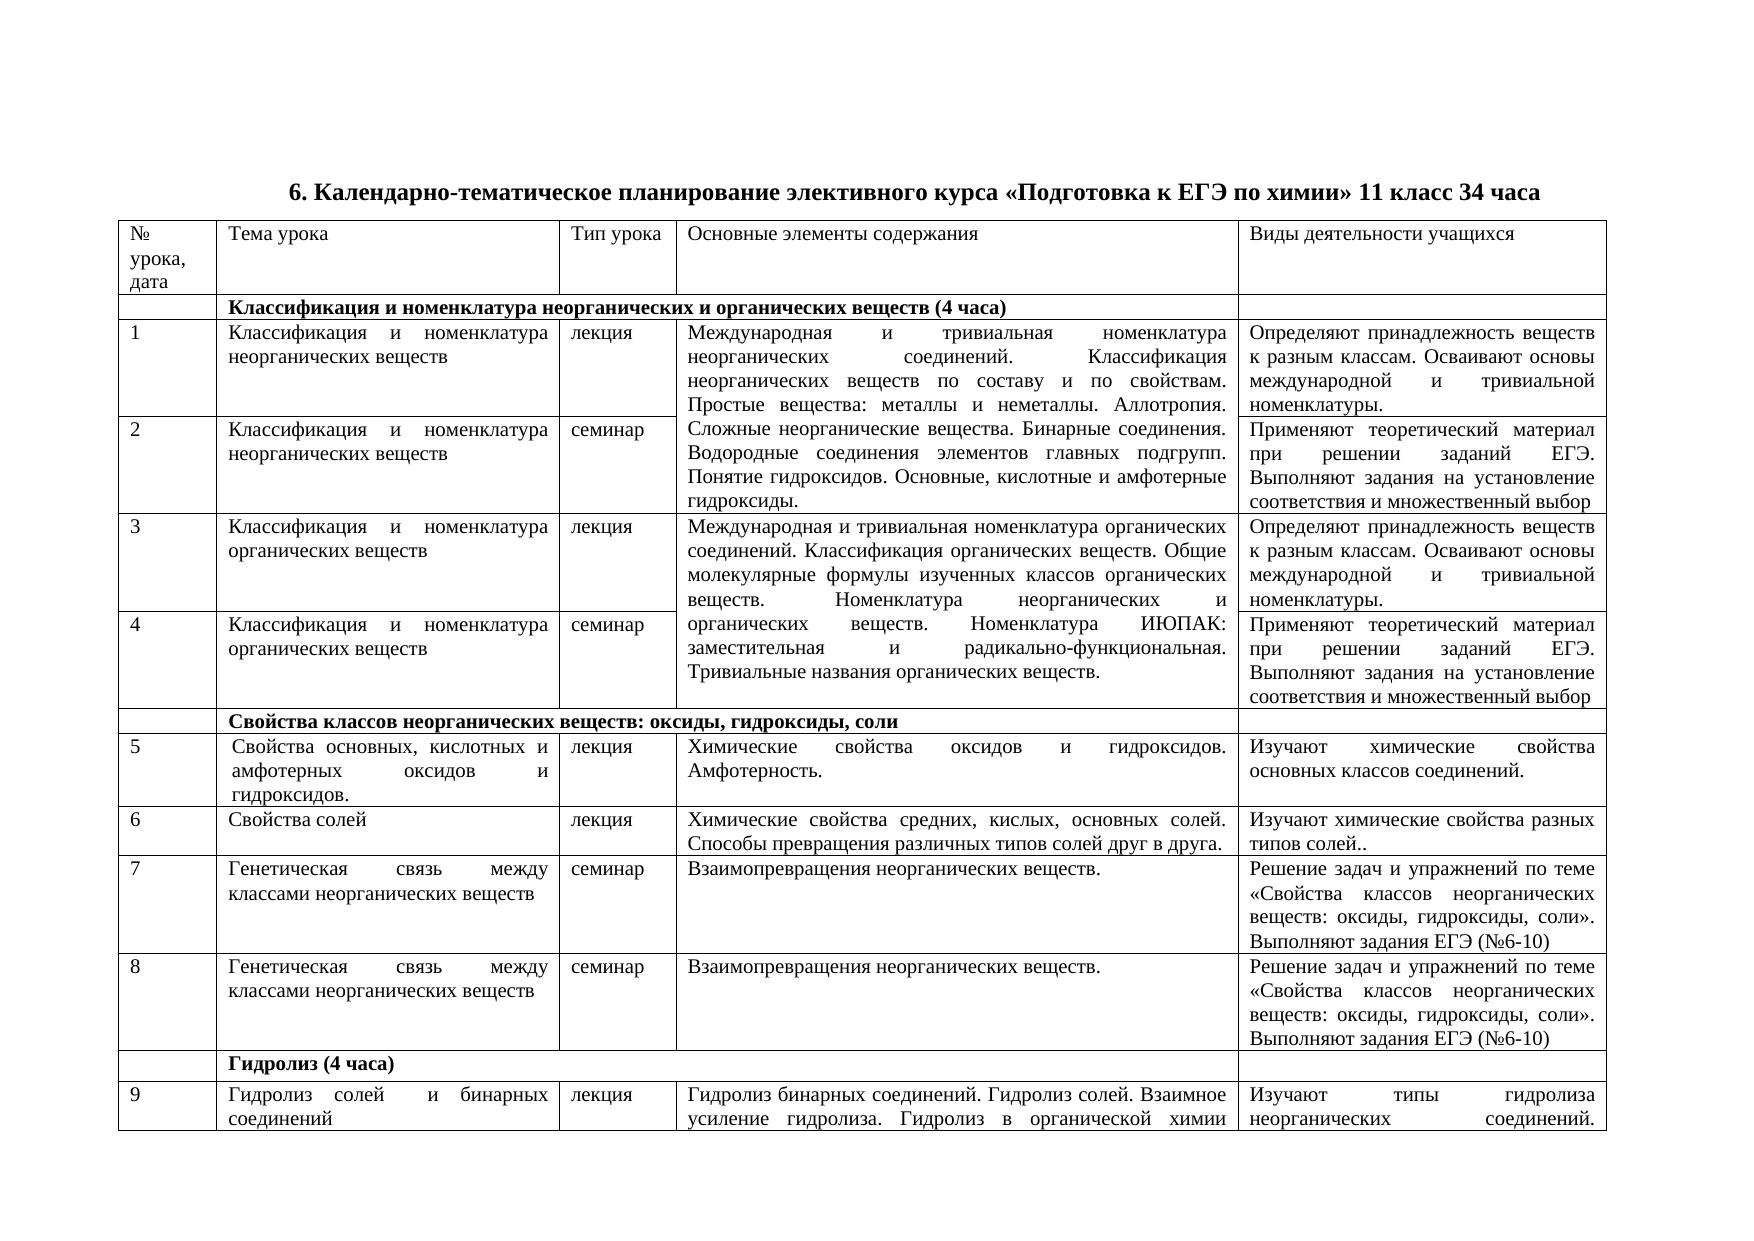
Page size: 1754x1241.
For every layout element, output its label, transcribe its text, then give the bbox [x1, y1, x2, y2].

table_header Основные элементы содержания [677, 221, 1238, 293]
table_cell семинар [560, 612, 676, 708]
table_cell 2 [119, 417, 216, 513]
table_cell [677, 1082, 1238, 1130]
table_cell Свойства солей [217, 807, 559, 855]
table_header Тип урока [560, 221, 676, 293]
table_cell Изучают химические свойства разных типов солей.. [1239, 807, 1606, 855]
table_cell [1239, 295, 1606, 319]
table_cell лекция [560, 514, 676, 611]
table_cell Взаимопревращения неорганических веществ. [677, 954, 1238, 1050]
table_cell 5 [119, 734, 216, 806]
table_cell семинар [560, 954, 676, 1050]
table_cell [119, 1051, 216, 1081]
table_cell [119, 709, 216, 733]
table_cell Классификация и номенклатура органических веществ [217, 514, 559, 611]
table_header Тема урока [217, 221, 559, 293]
table_cell Свойства классов неорганических веществ: оксиды, гидроксиды, соли [217, 709, 1238, 733]
table_cell лекция [560, 320, 676, 416]
table_cell Классификация и номенклатура неорганических веществ [217, 417, 559, 513]
table_cell [1239, 1051, 1606, 1081]
table_cell 6 [119, 807, 216, 855]
table_header № урока, дата [119, 221, 216, 293]
table_cell 3 [119, 514, 216, 611]
table_cell Применяют теоретический материал при решении заданий ЕГЭ. Выполняют задания на установление соответствия и множественный выбор [1239, 417, 1606, 513]
table_cell семинар [560, 856, 676, 953]
text 6. Календарно-тематическое планирование элективного курса «Подготовка к ЕГЭ по химии» 11 класс 34 часа [193, 177, 1636, 206]
table_cell лекция [560, 1082, 676, 1130]
table_cell лекция [560, 807, 676, 855]
table_cell 9 [119, 1082, 216, 1130]
table_header Виды деятельности учащихся [1239, 221, 1606, 293]
table_cell 7 [119, 856, 216, 953]
table_cell 8 [119, 954, 216, 1050]
table_cell Определяют принадлежность веществ к разным классам. Осваивают основы международной и тривиальной номенклатуры. [1239, 514, 1606, 611]
table_cell Химические свойства оксидов и гидроксидов. Амфотерность. [677, 734, 1238, 806]
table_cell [217, 1082, 559, 1130]
table_cell семинар [560, 417, 676, 513]
table_cell Свойства основных, кислотных и амфотерных оксидов и гидроксидов. [217, 734, 559, 806]
table_cell Международная и тривиальная номенклатура органических соединений. Классификация органических веществ. Общие молекулярные формулы изученных классов органических веществ. Номенклатура неорганических и органических веществ. Номенклатура ИЮПАК: заместительная и радикально-функциональная. Тривиальные названия органических веществ. [677, 514, 1238, 708]
table_cell Изучают химические свойства основных классов соединений. [1239, 734, 1606, 806]
table_cell Определяют принадлежность веществ к разным классам. Осваивают основы международной и тривиальной номенклатуры. [1239, 320, 1606, 416]
table_cell Применяют теоретический материал при решении заданий ЕГЭ. Выполняют задания на установление соответствия и множественный выбор [1239, 612, 1606, 708]
table_cell Химические свойства средних, кислых, основных солей. Способы превращения различных типов солей друг в друга. [677, 807, 1238, 855]
table_cell 1 [119, 320, 216, 416]
table_cell Классификация и номенклатура неорганических веществ [217, 320, 559, 416]
table_cell Генетическая связь между классами неорганических веществ [217, 856, 559, 953]
table_cell Взаимопревращения неорганических веществ. [677, 856, 1238, 953]
table_cell Генетическая связь между классами неорганических веществ [217, 954, 559, 1050]
table_cell [1239, 709, 1606, 733]
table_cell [1239, 1082, 1606, 1130]
table_cell Решение задач и упражнений по теме «Свойства классов неорганических веществ: оксиды, гидроксиды, соли». Выполняют задания ЕГЭ (№6-10) [1239, 954, 1606, 1050]
table_cell Классификация и номенклатура неорганических и органических веществ (4 часа) [217, 295, 1238, 319]
table_cell Классификация и номенклатура органических веществ [217, 612, 559, 708]
table_cell 4 [119, 612, 216, 708]
table_cell [119, 295, 216, 319]
table_cell Гидролиз (4 часа) [217, 1051, 1238, 1081]
table_cell Международная и тривиальная номенклатура неорганических соединений. Классификация неорганических веществ по составу и по свойствам. Простые вещества: металлы и неметаллы. Аллотропия. Сложные неорганические вещества. Бинарные соединения. Водородные соединения элементов главных подгрупп. Понятие гидроксидов. Основные, кислотные и амфотерные гидроксиды. [677, 320, 1238, 513]
table_cell лекция [560, 734, 676, 806]
table_cell Решение задач и упражнений по теме «Свойства классов неорганических веществ: оксиды, гидроксиды, соли». Выполняют задания ЕГЭ (№6-10) [1239, 856, 1606, 953]
